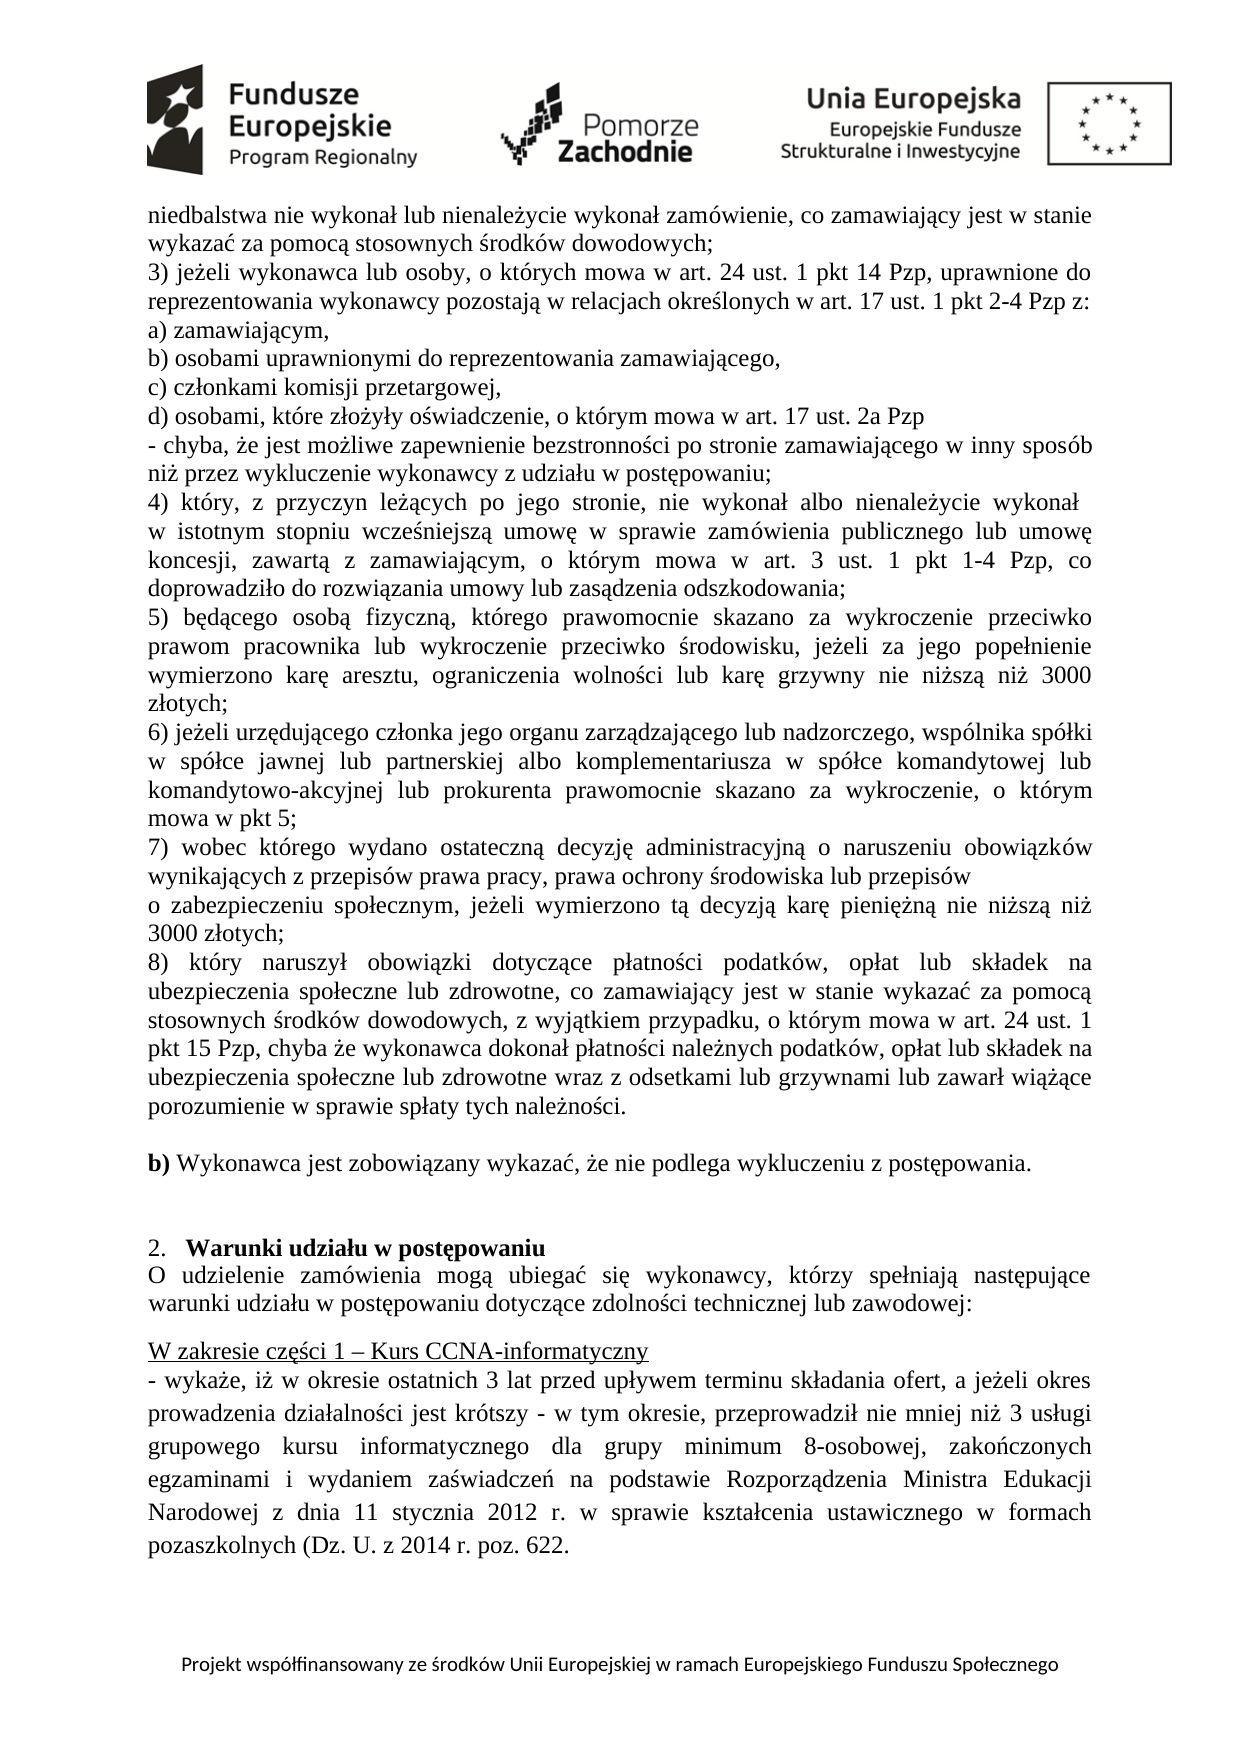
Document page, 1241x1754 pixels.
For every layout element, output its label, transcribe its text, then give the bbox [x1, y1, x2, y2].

text 5) będącego osobą fizyczną, którego prawomocnie skazano za wykroczenie przeciwko prawom pracownika lub wykroczenie przeciwko środowisku, jeżeli za jego popełnienie wymierzono karę aresztu, ograniczenia wolności lub karę grzywny nie niższą niż 3000 złotych; [148, 717, 1093, 832]
text 6) jeżeli urzędującego członka jego organu zarządzającego lub nadzorczego, wspólnika spółki w spółce jawnej lub partnerskiej albo komplementariusza w spółce komandytowej lub komandytowo-akcyjnej lub prokurenta prawomocnie skazano za wykroczenie, o którym mowa w pkt 5; [148, 832, 1093, 947]
text O udzielenie zamówienia mogą ubiegać się wykonawcy, którzy spełniają następujące warunki udziału w postępowaniu dotyczące zdolności technicznej lub zawodowej: [148, 1376, 1091, 1431]
text 2) który w sposób zawiniony poważnie naruszył obowiązki zawodowe, co podważa jego uczciwość, w szczególności gdy wykonawca w wyniku zamierzonego działania lub rażącego niedbalstwa nie wykonał lub nienależycie wykonał zamówienie, co zamawiający jest w stanie wykazać za pomocą stosownych środków dowodowych; [148, 257, 1093, 372]
text 4) który, z przyczyn leżących po jego stronie, nie wykonał albo nienależycie wykonał w istotnym stopniu wcześniejszą umowę w sprawie zamówienia publicznego lub umowę koncesji, zawartą z zamawiającym, o którym mowa w art. 3 ust. 1 pkt 1-4 Pzp, co doprowadziło do rozwiązania umowy lub zasądzenia odszkodowania; [148, 602, 1093, 717]
text b) Wykonawca jest zobowiązany wykazać, że nie podlega wykluczeniu z postępowania. [148, 1263, 1093, 1292]
text 8) który naruszył obowiązki dotyczące płatności podatków, opłat lub składek na ubezpieczenia społeczne lub zdrowotne, co zamawiający jest w stanie wykazać za pomocą stosownych środków dowodowych, z wyjątkiem przypadku, o którym mowa w art. 24 ust. 1 pkt 15 Pzp, chyba że wykonawca dokonał płatności należnych podatków, opłat lub składek na ubezpieczenia społeczne lub zdrowotne wraz z odsetkami lub grzywnami lub zawarł wiążące porozumienie w sprawie spłaty tych należności. [148, 1062, 1093, 1235]
text c) członkami komisji przetargowej, [148, 487, 1093, 516]
text 7) wobec którego wydano ostateczną decyzję administracyjną o naruszeniu obowiązków wynikających z przepisów prawa pracy, prawa ochrony środowiska lub przepisów [148, 947, 1093, 1005]
text - chyba, że jest możliwe zapewnienie bezstronności po stronie zamawiającego w inny sposób niż przez wykluczenie wykonawcy z udziału w postępowaniu; [148, 545, 1093, 602]
picture [147, 64, 1172, 175]
text a) zamawiającym, [148, 430, 1093, 458]
text b) osobami uprawnionymi do reprezentowania zamawiającego, [148, 458, 1093, 487]
text 3) jeżeli wykonawca lub osoby, o których mowa w art. 24 ust. 1 pkt 14 Pzp, uprawnione do reprezentowania wykonawcy pozostają w relacjach określonych w art. 17 ust. 1 pkt 2-4 Pzp z: [148, 372, 1093, 430]
list Warunki udziału w postępowaniu [148, 1348, 1093, 1376]
text o zabezpieczeniu społecznym, jeżeli wymierzono tą decyzją karę pieniężną nie niższą niż 3000 złotych; [148, 1005, 1093, 1062]
text W zakresie części 1 – Kurs CCNA-informatyczny [148, 1452, 1091, 1480]
text d) osobami, które złożyły oświadczenie, o którym mowa w art. 17 ust. 2a Pzp [148, 516, 1093, 545]
